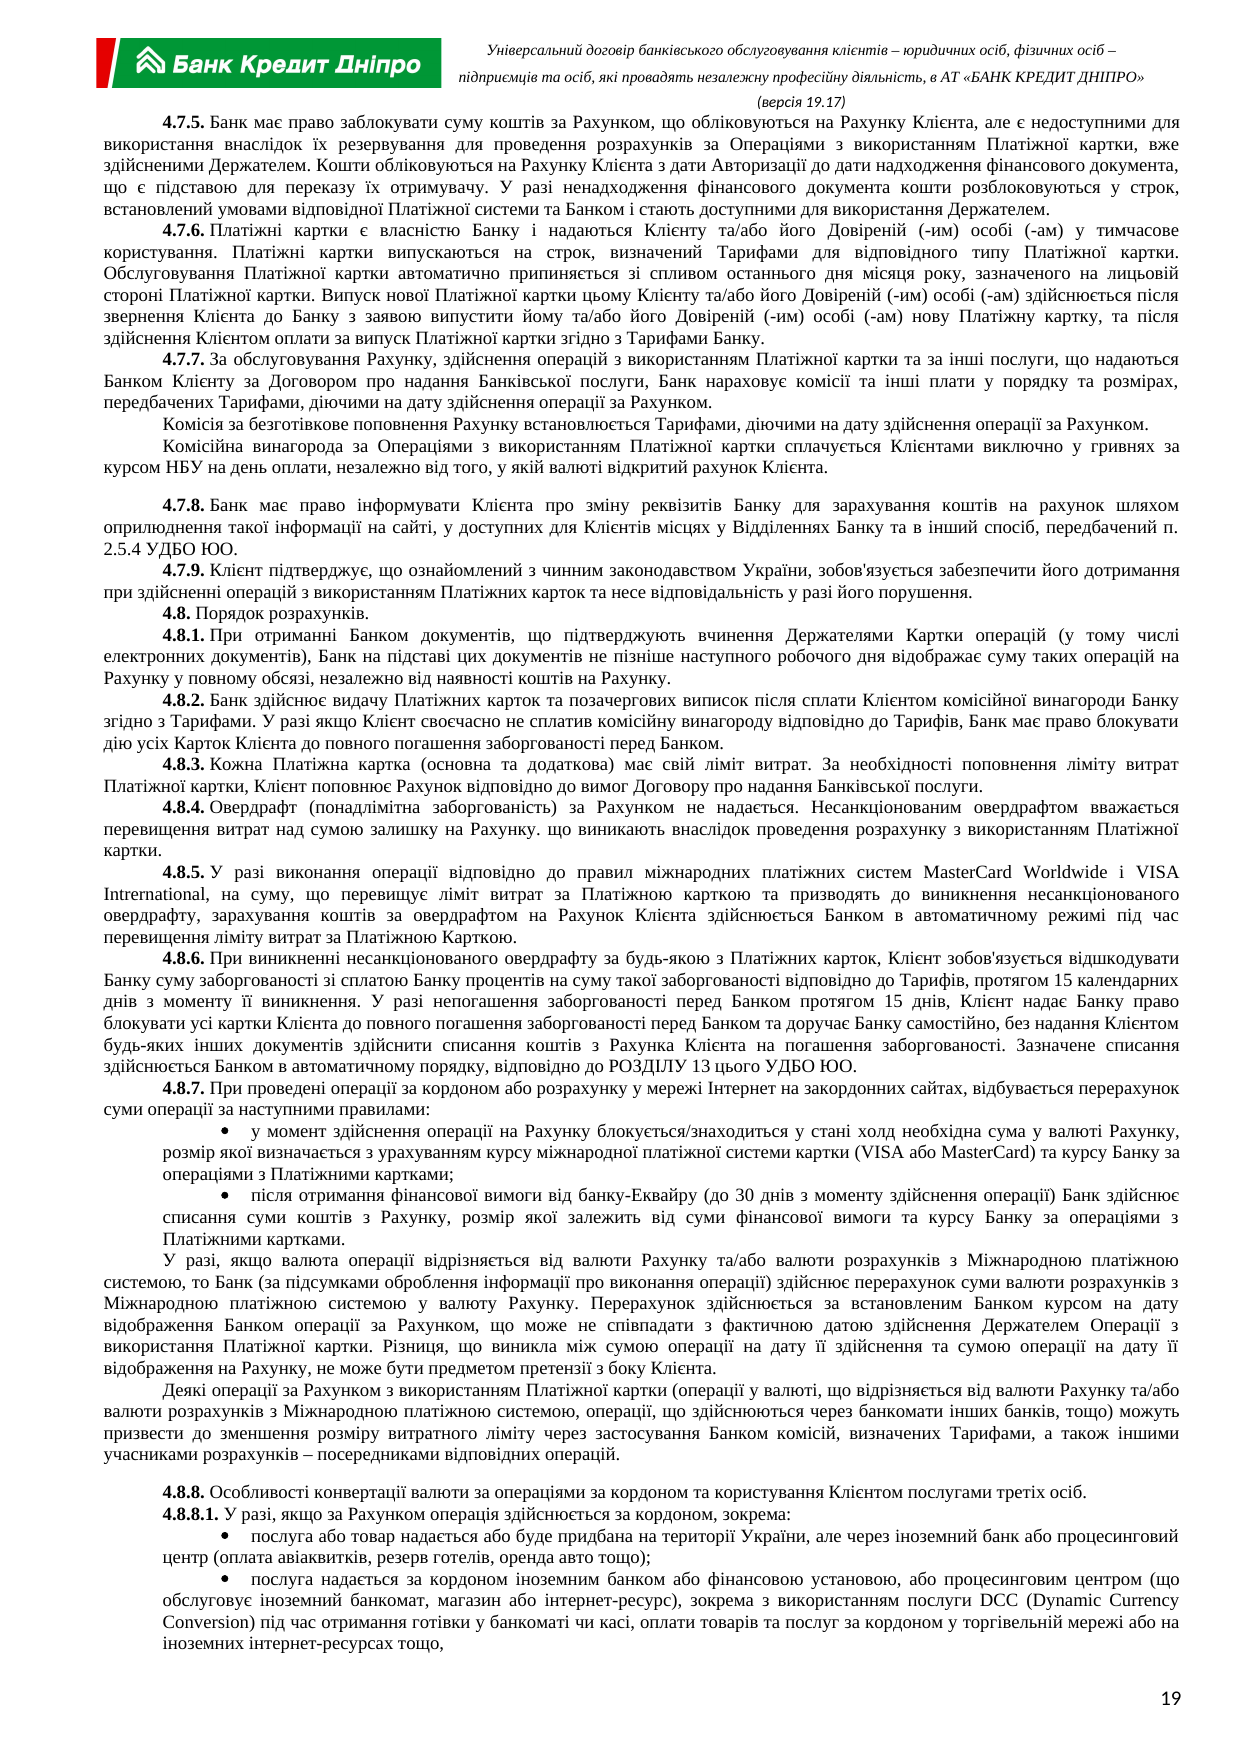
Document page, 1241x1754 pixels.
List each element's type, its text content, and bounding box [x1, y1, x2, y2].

list Банк має право інформувати Клієнта про зміну реквізитів Банку для зарахування коштів на рахунок шляхом оприлюднення такої інформації на сайті, у доступних для Клієнтів місцях у Відділеннях Банку та в інший спосіб, передбачений п. 2.5.4 УДБО ЮО. [103, 494, 1181, 559]
list після отримання фінансової вимоги від банку-Еквайру (до 30 днів з моменту здійснення операції) Банк здійснює списання суми коштів з Рахунку, розмір якої залежить від суми фінансової вимоги та курсу Банку за операціями з Платіжними картками. [162, 1184, 1181, 1249]
picture [96, 38, 442, 88]
list При отриманні Банком документів, що підтверджують вчинення Держателями Картки операцій (у тому числі електронних документів), Банк на підставі цих документів не пізніше наступного робочого дня відображає суму таких операцій на Рахунку у повному обсязі, незалежно від наявності коштів на Рахунку. [103, 624, 1181, 688]
list Порядок розрахунків. [103, 602, 1181, 624]
text Комісійна винагорода за Операціями з використанням Платіжної картки сплачується Клієнтами виключно у гривнях за курсом НБУ на день оплати, незалежно від того, у якій валюті відкритий рахунок Клієнта. [103, 434, 1181, 478]
text Комісія за безготівкове поповнення Рахунку встановлюється Тарифами, діючими на дату здійснення операції за Рахунком. [103, 413, 1181, 434]
list У разі, якщо за Рахунком операція здійснюється за кордоном, зокрема: [103, 1503, 1181, 1524]
list Платіжні картки є власністю Банку і надаються Клієнту та/або його Довіреній (-им) особі (-ам) у тимчасове користування. Платіжні картки випускаються на строк, визначений Тарифами для відповідного типу Платіжної картки. Обслуговування Платіжної картки автоматично припиняється зі спливом останнього дня місяця року, зазначеного на лицьовій стороні Платіжної картки. Випуск нової Платіжної картки цьому Клієнту та/або його Довіреній (-им) особі (-ам) здійснюється після звернення Клієнта до Банку з заявою випустити йому та/або його Довіреній (-им) особі (-ам) нову Платіжну картку, та після здійснення Клієнтом оплати за випуск Платіжної картки згідно з Тарифами Банку. [103, 219, 1181, 348]
text Деякі операції за Рахунком з використанням Платіжної картки (операції у валюті, що відрізняється від валюти Рахунку та/або валюти розрахунків з Міжнародною платіжною системою, операції, що здійснюються через банкомати інших банків, тощо) можуть призвести до зменшення розміру витратного ліміту через застосування Банком комісій, визначених Тарифами, а також іншими учасниками розрахунків – посередниками відповідних операцій. [103, 1378, 1181, 1465]
list За обслуговування Рахунку, здійснення операцій з використанням Платіжної картки та за інші послуги, що надаються Банком Клієнту за Договором про надання Банківської послуги, Банк нараховує комісії та інші плати у порядку та розмірах, передбачених Тарифами, діючими на дату здійснення операції за Рахунком. [103, 348, 1181, 413]
list Банк має право заблокувати суму коштів за Рахунком, що обліковуються на Рахунку Клієнта, але є недоступними для використання внаслідок їх резервування для проведення розрахунків за Операціями з використанням Платіжної картки, вже здійсненими Держателем. Кошти обліковуються на Рахунку Клієнта з дати Авторизації до дати надходження фінансового документа, що є підставою для переказу їх отримувачу. У разі ненадходження фінансового документа кошти розблоковуються у строк, встановлений умовами відповідної Платіжної системи та Банком і стають доступними для використання Держателем. [103, 85, 1181, 219]
list При виникненні несанкціонованого овердрафту за будь-якою з Платіжних карток, Клієнт зобов'язується відшкодувати Банку суму заборгованості зі сплатою Банку процентів на суму такої заборгованості відповідно до Тарифів, протягом 15 календарних днів з моменту її виникнення. У разі непогашення заборгованості перед Банком протягом 15 днів, Клієнт надає Банку право блокувати усі картки Клієнта до повного погашення заборгованості перед Банком та доручає Банку самостійно, без надання Клієнтом будь-яких інших документів здійснити списання коштів з Рахунка Клієнта на погашення заборгованості. Зазначене списання здійснюється Банком в автоматичному порядку, відповідно до РОЗДІЛУ 13 цього УДБО ЮО. [103, 947, 1181, 1077]
text У разі, якщо валюта операції відрізняється від валюти Рахунку та/або валюти розрахунків з Міжнародною платіжною системою, то Банк (за підсумками оброблення інформації про виконання операції) здійснює перерахунок суми валюти розрахунків з Міжнародною платіжною системою у валюту Рахунку. Перерахунок здійснюється за встановленим Банком курсом на дату відображення Банком операції за Рахунком, що може не співпадати з фактичною датою здійснення Держателем Операції з використання Платіжної картки. Різниця, що виникла між сумою операції на дату її здійснення та сумою операції на дату її відображення на Рахунку, не може бути предметом претензії з боку Клієнта. [103, 1249, 1181, 1378]
list У разі виконання операції відповідно до правил міжнародних платіжних систем MasterCard Worldwide і VISA Intrernational, на суму, що перевищує ліміт витрат за Платіжною карткою та призводять до виникнення несанкціонованого овердрафту, зарахування коштів за овердрафтом на Рахунок Клієнта здійснюється Банком в автоматичному режимі під час перевищення ліміту витрат за Платіжною Карткою. [103, 861, 1181, 947]
list Клієнт підтверджує, що ознайомлений з чинним законодавством України, зобов'язується забезпечити його дотримання при здійсненні операцій з використанням Платіжних карток та несе відповідальність у разі його порушення. [103, 559, 1181, 602]
list Овердрафт (понадлімітна заборгованість) за Рахунком не надається. Несанкціонованим овердрафтом вважається перевищення витрат над сумою залишку на Рахунку. що виникають внаслідок проведення розрахунку з використанням Платіжної картки. [103, 796, 1181, 861]
list Банк здійснює видачу Платіжних карток та позачергових виписок після сплати Клієнтом комісійної винагороди Банку згідно з Тарифами. У разі якщо Клієнт своєчасно не сплатив комісійну винагороду відповідно до Тарифів, Банк має право блокувати дію усіх Карток Клієнта до повного погашення заборгованості перед Банком. [103, 688, 1181, 753]
list послуга або товар надається або буде придбана на території України, але через іноземний банк або процесинговий центр (оплата авіаквитків, резерв готелів, оренда авто тощо); [162, 1524, 1181, 1568]
list При проведені операції за кордоном або розрахунку у мережі Інтернет на закордонних сайтах, відбувається перерахунок суми операції за наступними правилами: [103, 1077, 1181, 1120]
list Кожна Платіжна картка (основна та додаткова) має свій ліміт витрат. За необхідності поповнення ліміту витрат Платіжної картки, Клієнт поповнює Рахунок відповідно до вимог Договору про надання Банківської послуги. [103, 753, 1181, 796]
list Особливості конвертації валюти за операціями за кордоном та користування Клієнтом послугами третіх осіб. [103, 1481, 1181, 1503]
list послуга надається за кордоном іноземним банком або фінансовою установою, або процесинговим центром (що обслуговує іноземний банкомат, магазин або інтернет-ресурс), зокрема з використанням послуги DCC (Dynamic Currency Conversion) під час отримання готівки у банкоматі чи касі, оплати товарів та послуг за кордоном у торгівельній мережі або на іноземних інтернет-ресурсах тощо, [162, 1568, 1181, 1654]
list у момент здійснення операції на Рахунку блокується/знаходиться у стані холд необхідна сума у валюті Рахунку, розмір якої визначається з урахуванням курсу міжнародної платіжної системи картки (VISA або MasterCard) та курсу Банку за операціями з Платіжними картками; [162, 1120, 1181, 1184]
